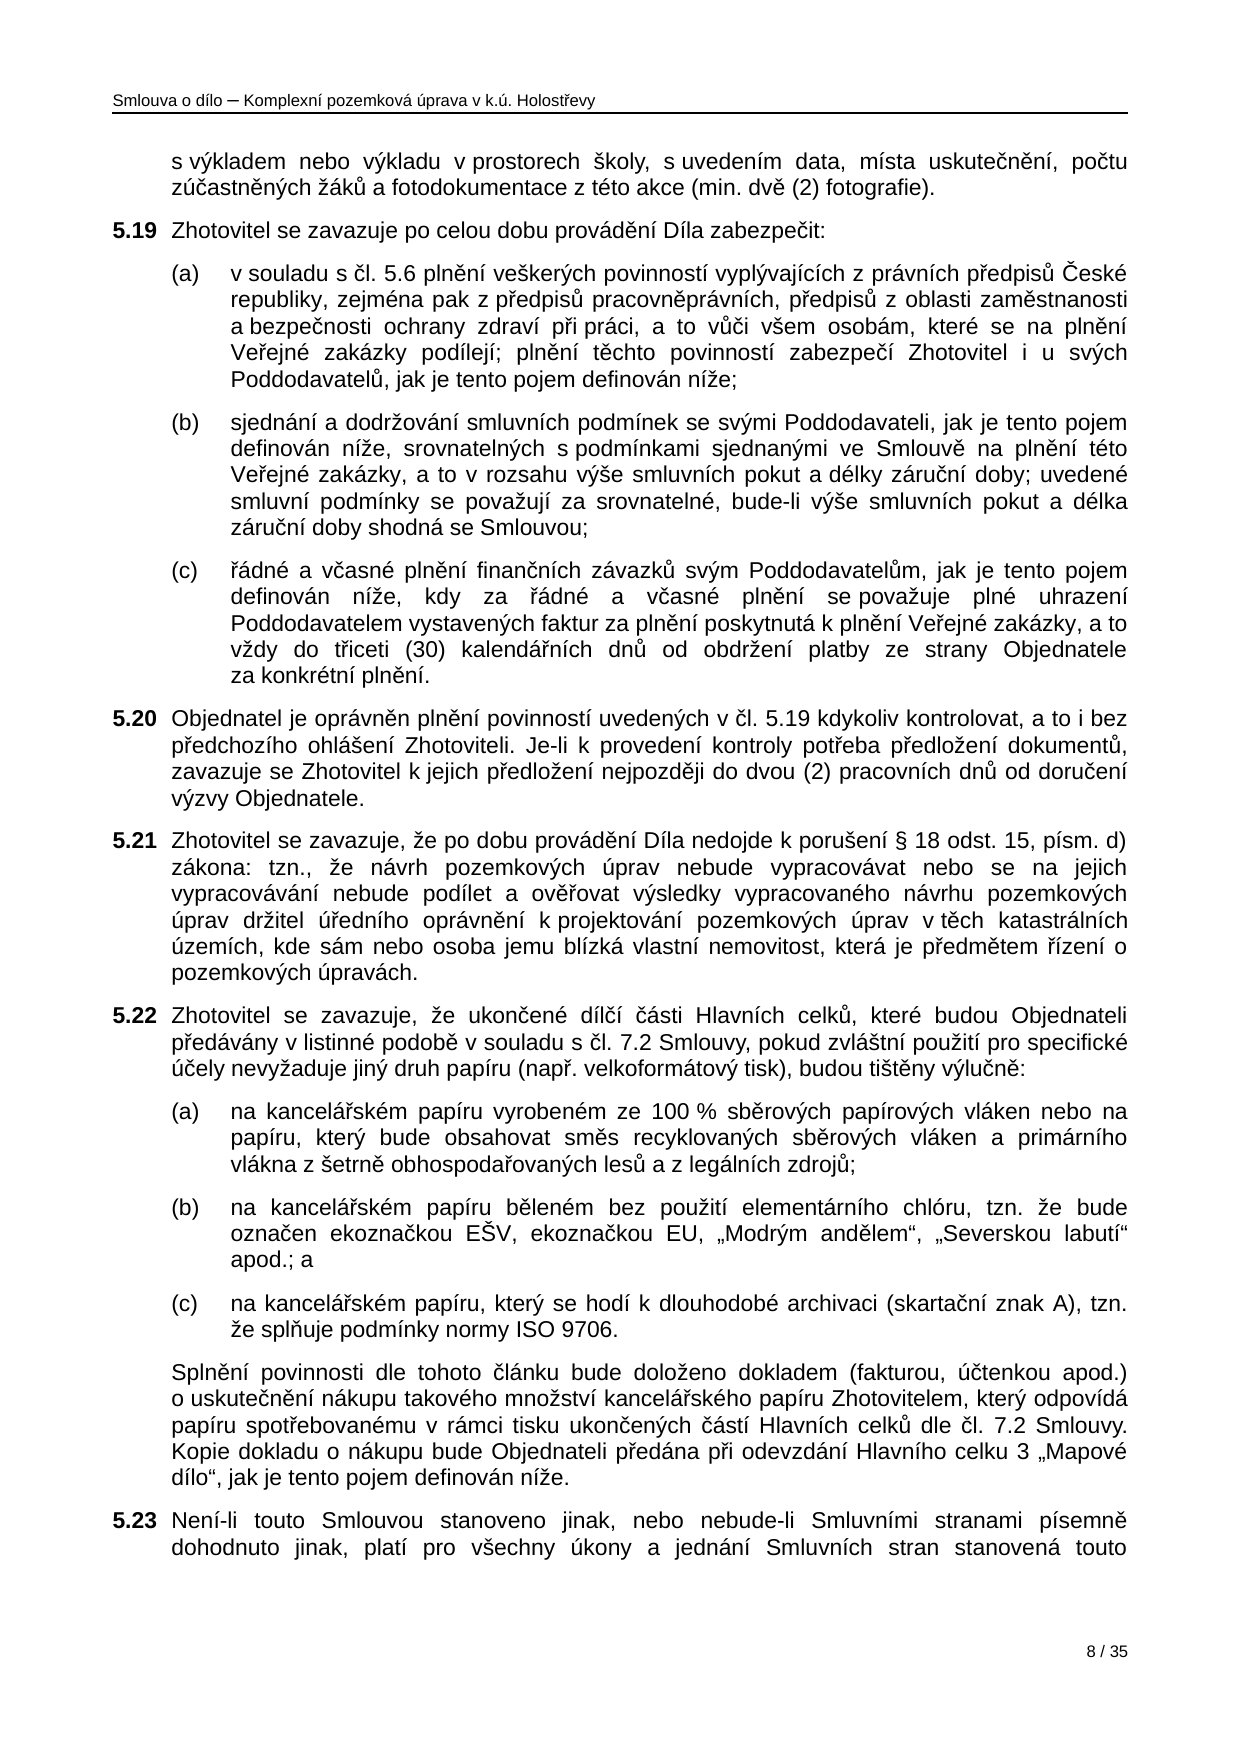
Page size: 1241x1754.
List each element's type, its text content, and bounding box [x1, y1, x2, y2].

text Zhotovitel se zavazuje, že po dobu provádění Díla nedojde k porušení § 18 odst. 15, písm. d) zákona: tzn., že návrh pozemkových úprav nebude vypracovávat nebo se na jejich vypracovávání nebude podílet a ověřovat výsledky vypracovaného návrhu pozemkových úprav držitel úředního oprávnění k projektování pozemkových úprav v těch katastrálních územích, kde sám nebo osoba jemu blízká vlastní nemovitost, která je předmětem řízení o pozemkových úpravách. [112, 827, 1128, 986]
list řádné a včasné plnění finančních závazků svým Poddodavatelům, jak je tento pojem definován níže, kdy za řádné a včasné plnění se považuje plné uhrazení Poddodavatelem vystavených faktur za plnění poskytnutá k plnění Veřejné zakázky, a to vždy do třiceti (30) kalendářních dnů od obdržení platby ze strany Objednatele za konkrétní plnění. [171, 557, 1128, 689]
list na kancelářském papíru běleném bez použití elementárního chlóru, tzn. že bude označen ekoznačkou EŠV, ekoznačkou EU, „Modrým andělem“, „Severskou labutí“ apod.; a [171, 1194, 1128, 1273]
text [112, 148, 1128, 200]
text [112, 1507, 1128, 1560]
list sjednání a dodržování smluvních podmínek se svými Poddodavateli, jak je tento pojem definován níže, srovnatelných s podmínkami sjednanými ve Smlouvě na plnění této Veřejné zakázky, a to v rozsahu výše smluvních pokut a délky záruční doby; uvedené smluvní podmínky se považují za srovnatelné, bude-li výše smluvních pokut a délka záruční doby shodná se Smlouvou; [171, 408, 1128, 540]
text Zhotovitel se zavazuje, že ukončené dílčí části Hlavních celků, které budou Objednateli předávány v listinné podobě v souladu s čl. 7.2 Smlouvy, pokud zvláštní použití pro specifické účely nevyžaduje jiný druh papíru (např. velkoformátový tisk), budou tištěny výlučně: [112, 1002, 1128, 1081]
text Objednatel je oprávněn plnění povinností uvedených v čl. 5.19 kdykoliv kontrolovat, a to i bez předchozího ohlášení Zhotoviteli. Je-li k provedení kontroly potřeba předložení dokumentů, zavazuje se Zhotovitel k jejich předložení nejpozději do dvou (2) pracovních dnů od doručení výzvy Objednatele. [112, 705, 1128, 811]
list v souladu s čl. 5.6 plnění veškerých povinností vyplývajících z právních předpisů České republiky, zejména pak z předpisů pracovněprávních, předpisů z oblasti zaměstnanosti a bezpečnosti ochrany zdraví při práci, a to vůči všem osobám, které se na plnění Veřejné zakázky podílejí; plnění těchto povinností zabezpečí Zhotovitel i u svých Poddodavatelů, jak je tento pojem definován níže; [171, 260, 1128, 392]
list na kancelářském papíru vyrobeném ze 100 % sběrových papírových vláken nebo na papíru, který bude obsahovat směs recyklovaných sběrových vláken a primárního vlákna z šetrně obhospodařovaných lesů a z legálních zdrojů; [171, 1098, 1128, 1177]
list Splnění povinnosti dle tohoto článku bude doloženo dokladem (fakturou, účtenkou apod.) o uskutečnění nákupu takového množství kancelářského papíru Zhotovitelem, který odpovídá papíru spotřebovanému v rámci tisku ukončených částí Hlavních celků dle čl. 7.2 Smlouvy. Kopie dokladu o nákupu bude Objednateli předána při odevzdání Hlavního celku 3 „Mapové dílo“, jak je tento pojem definován níže. [171, 1359, 1128, 1491]
text Zhotovitel se zavazuje po celou dobu provádění Díla zabezpečit: [112, 217, 1128, 243]
list na kancelářském papíru, který se hodí k dlouhodobé archivaci (skartační znak A), tzn. že splňuje podmínky normy ISO 9706. [171, 1289, 1128, 1342]
